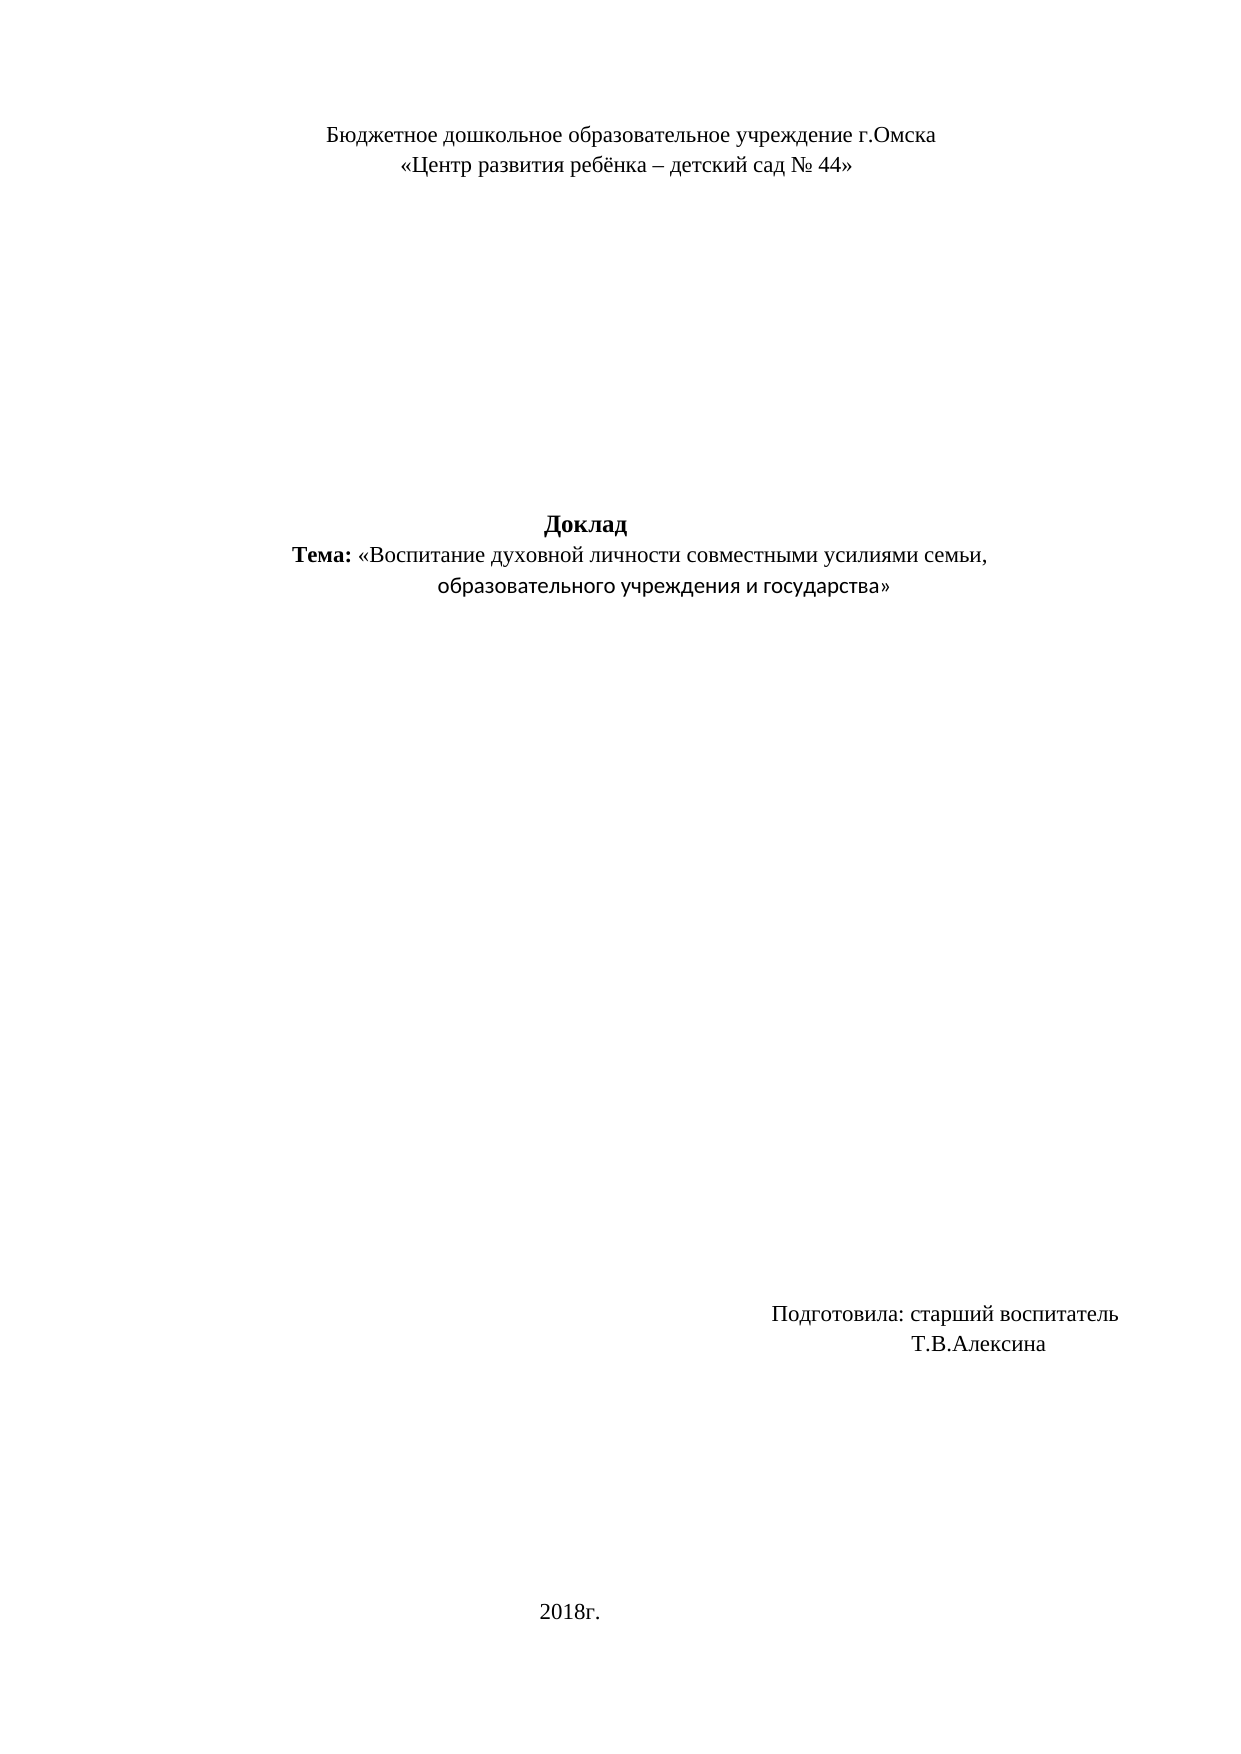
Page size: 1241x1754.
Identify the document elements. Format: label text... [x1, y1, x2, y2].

text Тема: «Воспитание духовной личности совместными усилиями семьи, [177, 541, 1152, 567]
text Бюджетное дошкольное образовательное учреждение г.Омска [177, 122, 1152, 148]
text Доклад [177, 509, 1152, 538]
text 2018г. [177, 1598, 1152, 1624]
text образовательного учреждения и государства» [177, 571, 1152, 599]
text Т.В.Алексина [177, 1329, 1152, 1356]
text Подготовила: старший воспитатель [177, 1300, 1152, 1326]
text «Центр развития ребёнка – детский сад № 44» [177, 151, 1152, 178]
